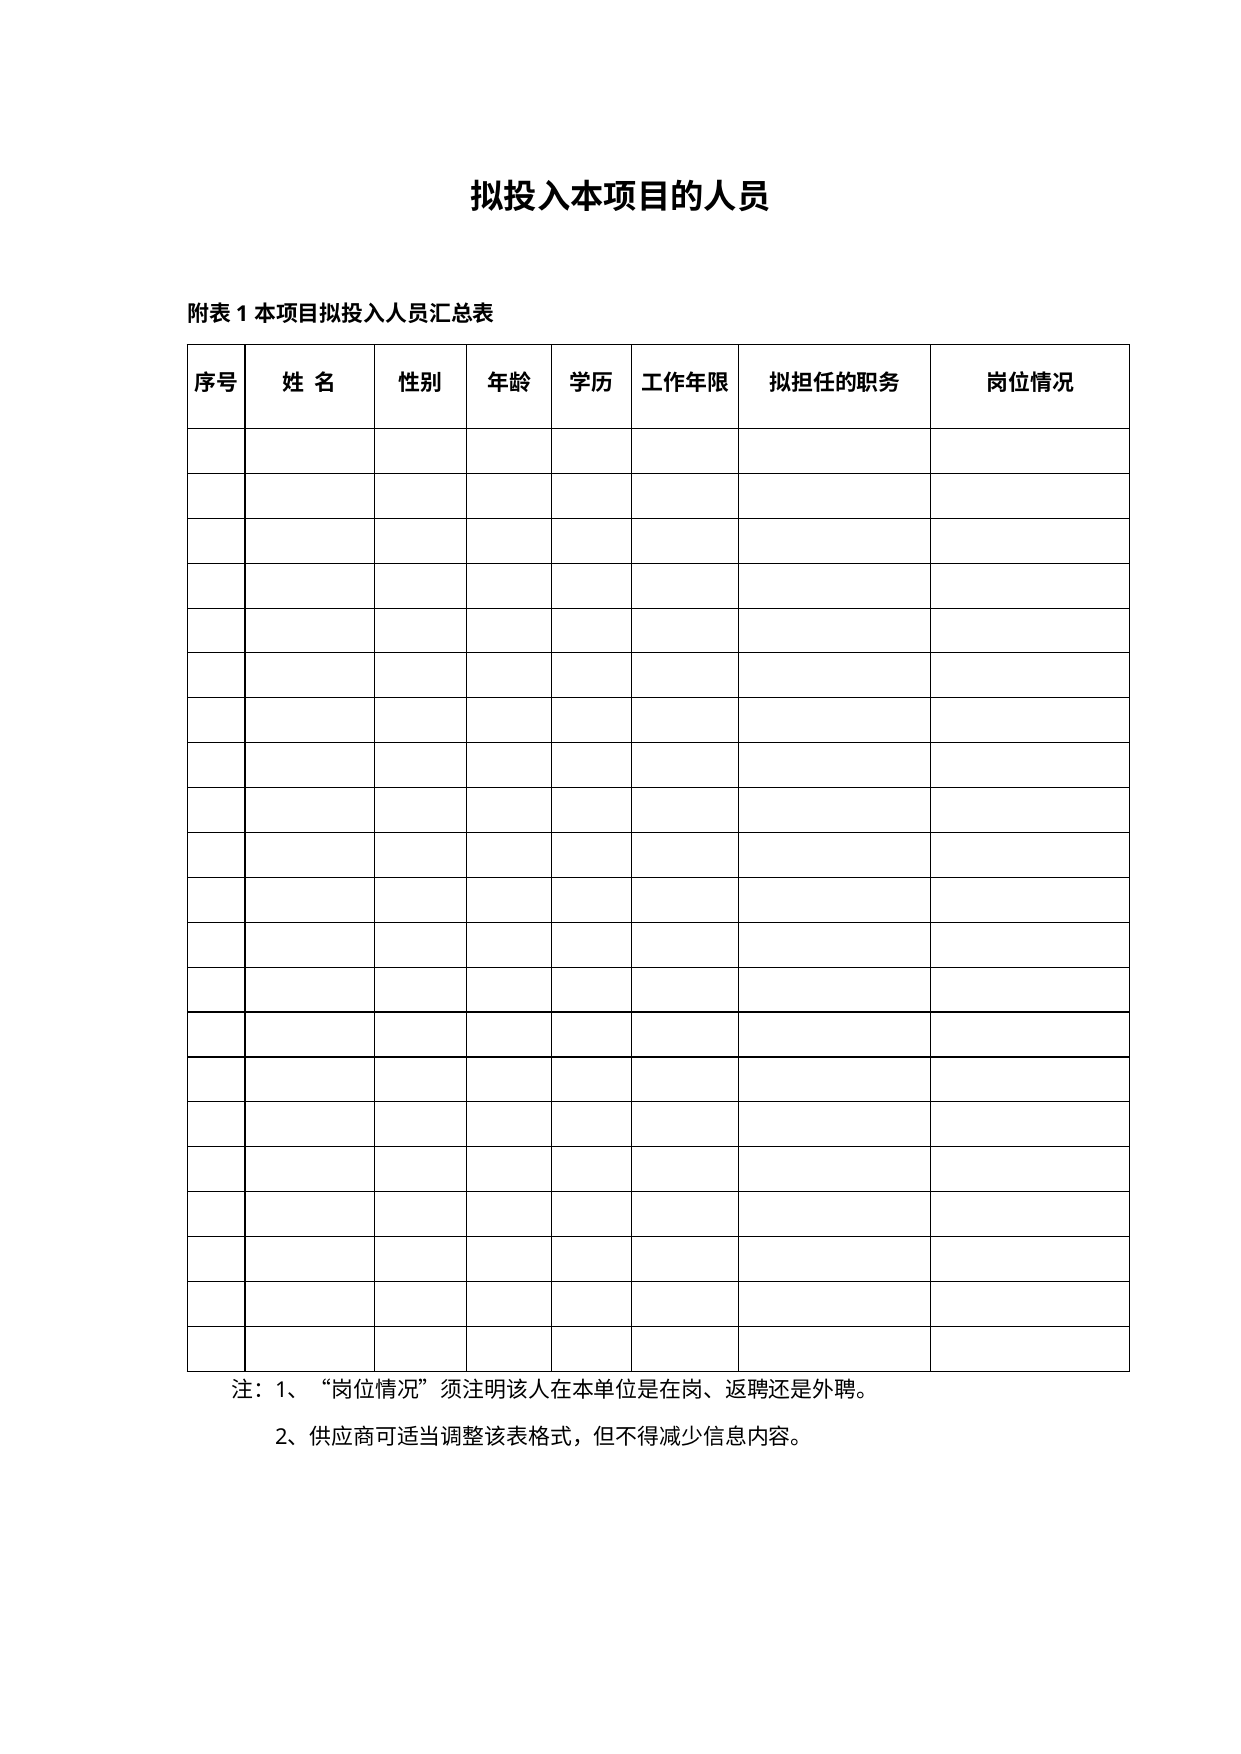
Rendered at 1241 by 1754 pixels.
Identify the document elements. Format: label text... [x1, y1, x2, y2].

table_cell [188, 878, 244, 922]
table_cell [188, 923, 244, 967]
table_cell [246, 923, 374, 967]
table_cell [246, 878, 374, 922]
table_cell [552, 429, 631, 473]
table_cell [931, 1102, 1129, 1146]
table_cell [246, 653, 374, 697]
table_cell [739, 788, 930, 832]
table_cell [739, 833, 930, 877]
table_cell [552, 474, 631, 518]
table_cell [632, 609, 738, 652]
table_cell [931, 564, 1129, 607]
table_header 学历 [552, 345, 631, 428]
table_cell [739, 743, 930, 787]
table_cell [188, 564, 244, 607]
table_cell [739, 1192, 930, 1236]
table_cell [739, 1327, 930, 1371]
table_cell [188, 788, 244, 832]
table_cell [632, 1327, 738, 1371]
table_header 工作年限 [632, 345, 738, 428]
table_cell [188, 429, 244, 473]
table_header 年龄 [467, 345, 551, 428]
table_cell [188, 698, 244, 742]
table_cell [375, 698, 466, 742]
table_cell [246, 1327, 374, 1371]
table_cell [188, 474, 244, 518]
table_cell [632, 698, 738, 742]
table_cell [246, 1147, 374, 1191]
table_cell [246, 474, 374, 518]
table_cell [552, 1282, 631, 1326]
table_header 姓 名 [246, 345, 374, 428]
table_cell [188, 1102, 244, 1146]
text 注：1、“岗位情况”须注明该人在本单位是在岗、返聘还是外聘。 [187, 1372, 1053, 1403]
table_cell [467, 698, 551, 742]
table_cell [188, 1058, 244, 1101]
table_cell [931, 788, 1129, 832]
table_cell [552, 609, 631, 652]
table_cell [632, 1237, 738, 1281]
table_cell [375, 1058, 466, 1101]
table_cell [552, 878, 631, 922]
table_cell [188, 1147, 244, 1191]
table_cell [375, 474, 466, 518]
table_cell [467, 923, 551, 967]
table_header 性别 [375, 345, 466, 428]
table_cell [632, 1282, 738, 1326]
table_cell [739, 698, 930, 742]
table_cell [632, 474, 738, 518]
table_cell [931, 1327, 1129, 1371]
table_cell [931, 743, 1129, 787]
table_cell [246, 1013, 374, 1056]
table_cell [375, 878, 466, 922]
table_cell [467, 1327, 551, 1371]
table_cell [552, 1327, 631, 1371]
table_cell [246, 698, 374, 742]
table_cell [246, 968, 374, 1011]
table_cell [931, 653, 1129, 697]
table_header 拟担任的职务 [739, 345, 930, 428]
table_cell [632, 519, 738, 562]
table_cell [375, 833, 466, 877]
table_cell [467, 609, 551, 652]
table_cell [739, 968, 930, 1011]
table_cell [375, 609, 466, 652]
table_cell [739, 878, 930, 922]
table_cell [552, 923, 631, 967]
table_cell [246, 1237, 374, 1281]
table_cell [632, 833, 738, 877]
table_cell [552, 653, 631, 697]
table_cell [552, 1102, 631, 1146]
table_cell [931, 923, 1129, 967]
table_cell [188, 519, 244, 562]
subtitle 拟投入本项目的人员 [187, 162, 1053, 227]
table_cell [931, 429, 1129, 473]
table_cell [552, 968, 631, 1011]
table_cell [739, 1147, 930, 1191]
table_header 序号 [188, 345, 244, 428]
table_cell [375, 1192, 466, 1236]
table_cell [632, 743, 738, 787]
table_cell [632, 1058, 738, 1101]
table_cell [375, 564, 466, 607]
table_cell [739, 609, 930, 652]
table_cell [375, 1237, 466, 1281]
table_cell [931, 1147, 1129, 1191]
table_cell [632, 429, 738, 473]
table_cell [632, 968, 738, 1011]
table_cell [375, 1327, 466, 1371]
table_cell [375, 1013, 466, 1056]
table_cell [739, 1237, 930, 1281]
table_cell [467, 1147, 551, 1191]
table_cell [931, 609, 1129, 652]
table_cell [739, 653, 930, 697]
table_cell [552, 1058, 631, 1101]
table_cell [467, 429, 551, 473]
table_cell [246, 833, 374, 877]
table_cell [375, 968, 466, 1011]
table_cell [552, 1013, 631, 1056]
table_cell [552, 1192, 631, 1236]
table_cell [632, 878, 738, 922]
table_cell [552, 743, 631, 787]
table_cell [375, 743, 466, 787]
table_cell [552, 1147, 631, 1191]
table_cell [375, 1102, 466, 1146]
table_cell [931, 1058, 1129, 1101]
table_cell [552, 788, 631, 832]
table_cell [467, 653, 551, 697]
table_cell [188, 1327, 244, 1371]
table_cell [467, 743, 551, 787]
table_cell [739, 1058, 930, 1101]
table_cell [188, 609, 244, 652]
table_cell [931, 833, 1129, 877]
table_cell [467, 519, 551, 562]
table_cell [375, 1282, 466, 1326]
table_cell [632, 1013, 738, 1056]
table_cell [246, 519, 374, 562]
table_cell [188, 653, 244, 697]
table_cell [375, 923, 466, 967]
table_cell [188, 833, 244, 877]
table_cell [632, 923, 738, 967]
table_cell [375, 429, 466, 473]
table_cell [246, 1192, 374, 1236]
table_cell [931, 474, 1129, 518]
table_cell [188, 1013, 244, 1056]
table_cell [467, 1058, 551, 1101]
table_cell [467, 1282, 551, 1326]
table_cell [188, 968, 244, 1011]
table_cell [246, 564, 374, 607]
table_cell [632, 1192, 738, 1236]
table_cell [467, 1192, 551, 1236]
table_cell [246, 1058, 374, 1101]
table_cell [632, 1102, 738, 1146]
table_cell [188, 1237, 244, 1281]
table_cell [739, 519, 930, 562]
table_cell [552, 698, 631, 742]
table_cell [739, 1102, 930, 1146]
table_cell [739, 923, 930, 967]
table_cell [467, 474, 551, 518]
table_cell [246, 1282, 374, 1326]
table_cell [931, 1013, 1129, 1056]
table_cell [467, 1102, 551, 1146]
table_cell [931, 519, 1129, 562]
table_cell [739, 429, 930, 473]
table_header 岗位情况 [931, 345, 1129, 428]
text 2、供应商可适当调整该表格式，但不得减少信息内容。 [187, 1419, 1053, 1451]
table_cell [739, 474, 930, 518]
table_cell [375, 653, 466, 697]
table_cell [552, 833, 631, 877]
table_cell [931, 1192, 1129, 1236]
subtitle 附表1 本项目拟投入人员汇总表 [187, 296, 1053, 328]
table_cell [246, 429, 374, 473]
table_cell [375, 788, 466, 832]
table_cell [931, 878, 1129, 922]
table_cell [632, 788, 738, 832]
table_cell [467, 968, 551, 1011]
table_cell [188, 743, 244, 787]
table_cell [739, 1282, 930, 1326]
table_cell [931, 698, 1129, 742]
table_cell [467, 1237, 551, 1281]
table_cell [632, 564, 738, 607]
table_cell [246, 609, 374, 652]
table_cell [467, 788, 551, 832]
table_cell [467, 833, 551, 877]
table_cell [188, 1282, 244, 1326]
table_cell [552, 519, 631, 562]
table_cell [632, 653, 738, 697]
table_cell [552, 1237, 631, 1281]
table_cell [246, 1102, 374, 1146]
table_cell [375, 519, 466, 562]
table_cell [375, 1147, 466, 1191]
table_cell [632, 1147, 738, 1191]
table_cell [246, 743, 374, 787]
table_cell [739, 564, 930, 607]
table_cell [931, 1237, 1129, 1281]
table_cell [931, 968, 1129, 1011]
table_cell [188, 1192, 244, 1236]
table_cell [931, 1282, 1129, 1326]
table_cell [467, 878, 551, 922]
table_cell [552, 564, 631, 607]
table_cell [739, 1013, 930, 1056]
table_cell [467, 564, 551, 607]
table_cell [246, 788, 374, 832]
table_cell [467, 1013, 551, 1056]
